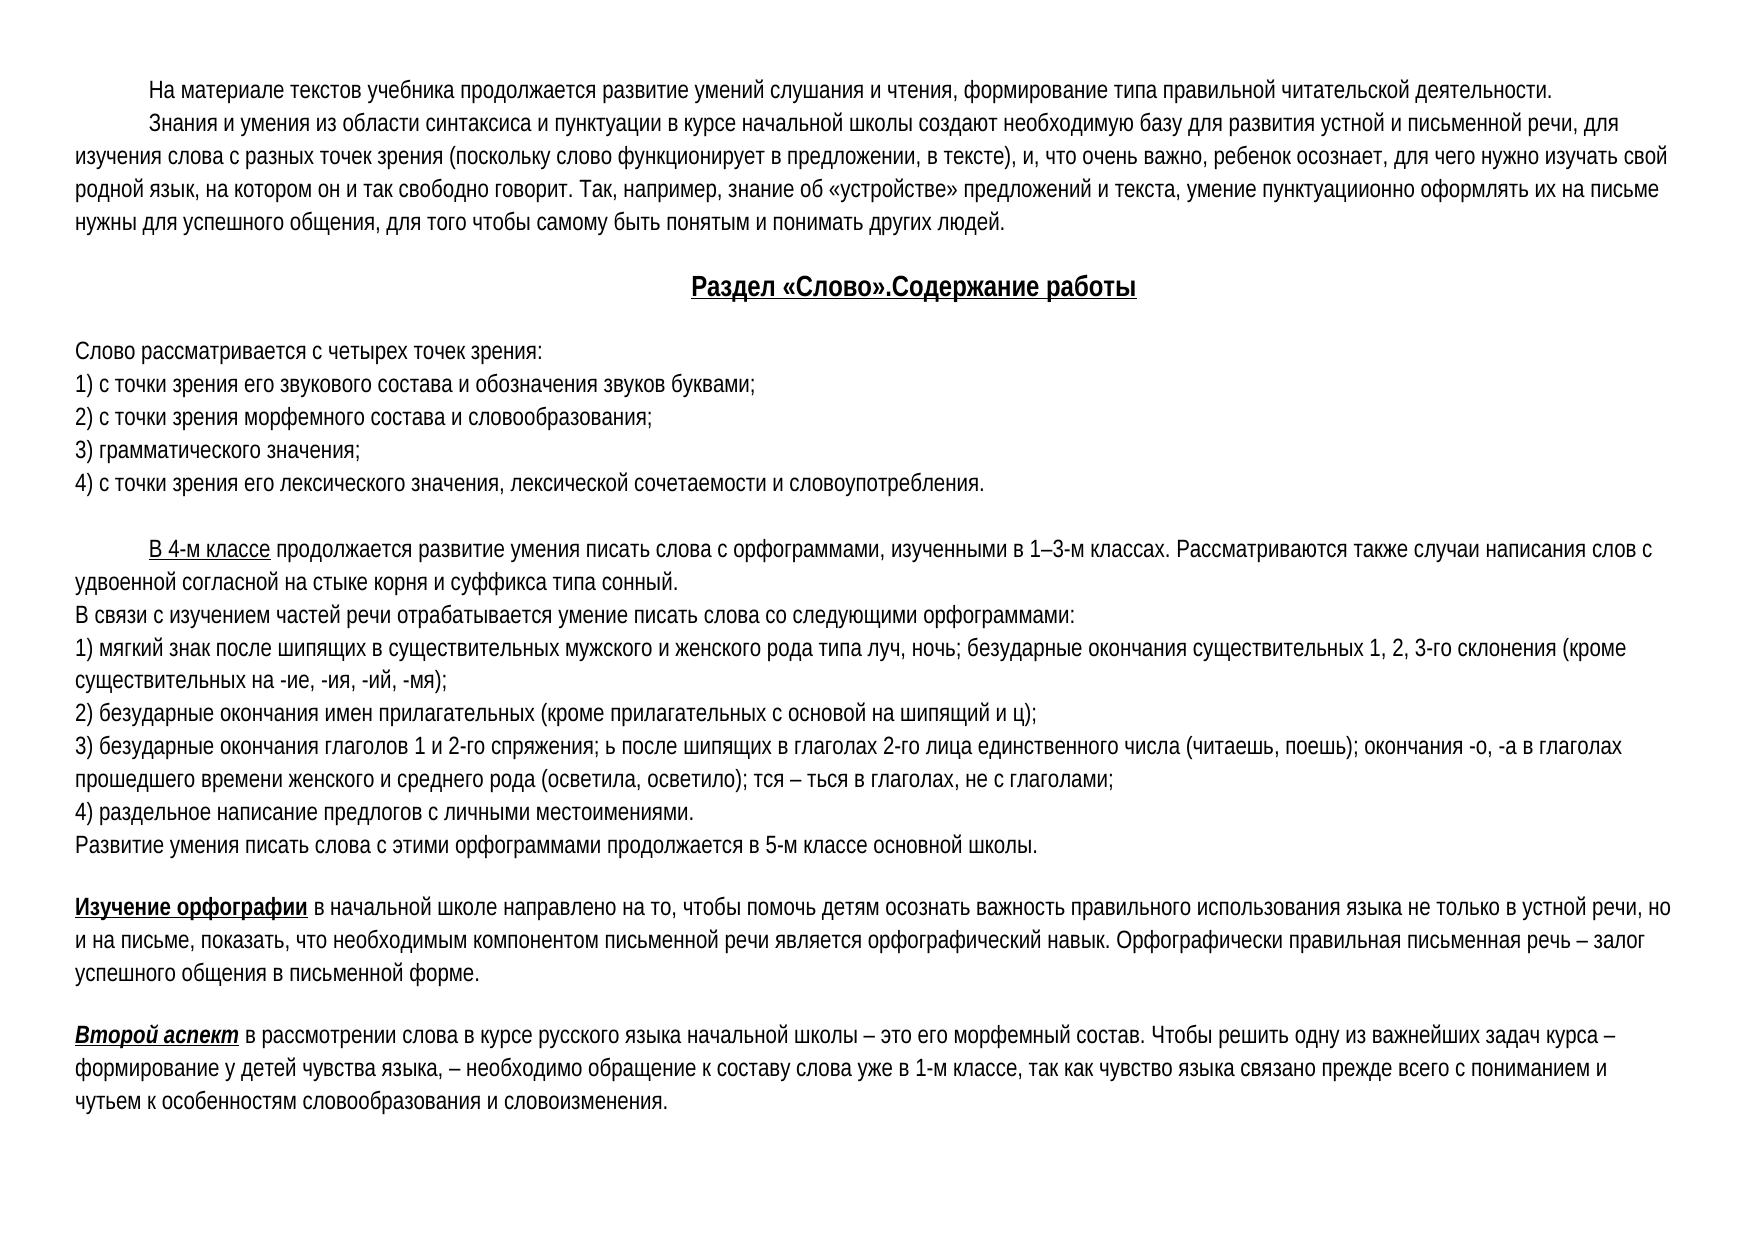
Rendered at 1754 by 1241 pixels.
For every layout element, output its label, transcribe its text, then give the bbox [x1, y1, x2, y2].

text Раздел «Слово».Содержание работы [75, 269, 1679, 302]
text Изучение орфографии в начальной школе направлено на то, чтобы помочь детям осознать важность правильного использования языка не только в устной речи, но и на письме, показать, что необходимым компонентом письменной речи является орфографический навык. Орфографически правильная письменная речь – залог успешного общения в письменной форме. [75, 892, 1679, 987]
text На материале текстов учебника продолжается развитие умений слушания и чтения, формирование типа правильной читательской деятельности. [75, 75, 1679, 104]
text 3) безударные окончания глаголов 1 и 2-го спряжения; ь после шипящих в глаголах 2-го лица единственного числа (читаешь, поешь); окончания -о, -а в глаголах прошедшего времени женского и среднего рода (осветила, осветило); тся – ться в глаголах, не с глаголами; [75, 731, 1679, 793]
text 2) с точки зрения морфемного состава и словообразования; [75, 402, 1679, 431]
text 2) безударные окончания имен прилагательных (кроме прилагательных с основой на шипящий и ц); [75, 698, 1679, 727]
text Знания и умения из области синтаксиса и пунктуации в курсе начальной школы создают необходимую базу для развития устной и письменной речи, для изучения слова с разных точек зрения (поскольку слово функционирует в предложении, в тексте), и, что очень важно, ребенок осознает, для чего нужно изучать свой родной язык, на котором он и так свободно говорит. Так, например, знание об «устройстве» предложений и текста, умение пунктуациионно оформлять их на письме нужны для успешного общения, для того чтобы самому быть понятым и понимать других людей. [75, 108, 1679, 235]
text 1) с точки зрения его звукового состава и обозначения звуков буквами; [75, 369, 1679, 398]
text 4) раздельное написание предлогов с личными местоимениями. [75, 797, 1679, 826]
text 4) с точки зрения его лексического значения, лексической сочетаемости и словоупотребления. [75, 468, 1679, 497]
text В связи с изучением частей речи отрабатывается умение писать слова со следующими орфограммами: [75, 600, 1679, 628]
text Слово рассматривается с четырех точек зрения: [75, 336, 1679, 365]
text Второй аспект в рассмотрении слова в курсе русского языка начальной школы – это его морфемный состав. Чтобы решить одну из важнейших задач курса – формирование у детей чувства языка, – необходимо обращение к составу слова уже в 1-м классе, так как чувство языка связано прежде всего с пониманием и чутьем к особенностям словообразования и словоизменения. [75, 1020, 1679, 1114]
text 3) грамматического значения; [75, 435, 1679, 464]
text Развитие умения писать слова с этими орфограммами продолжается в 5-м классе основной школы. [75, 830, 1679, 859]
text В 4-м классе продолжается развитие умения писать слова с орфограммами, изученными в 1–3-м классах. Рассматриваются также случаи написания слов с удвоенной согласной на стыке корня и суффикса типа сонный. [75, 534, 1679, 595]
text 1) мягкий знак после шипящих в существительных мужского и женского рода типа луч, ночь; безударные окончания существительных 1, 2, 3-го склонения (кроме существительных на -ие, -ия, -ий, -мя); [75, 633, 1679, 694]
